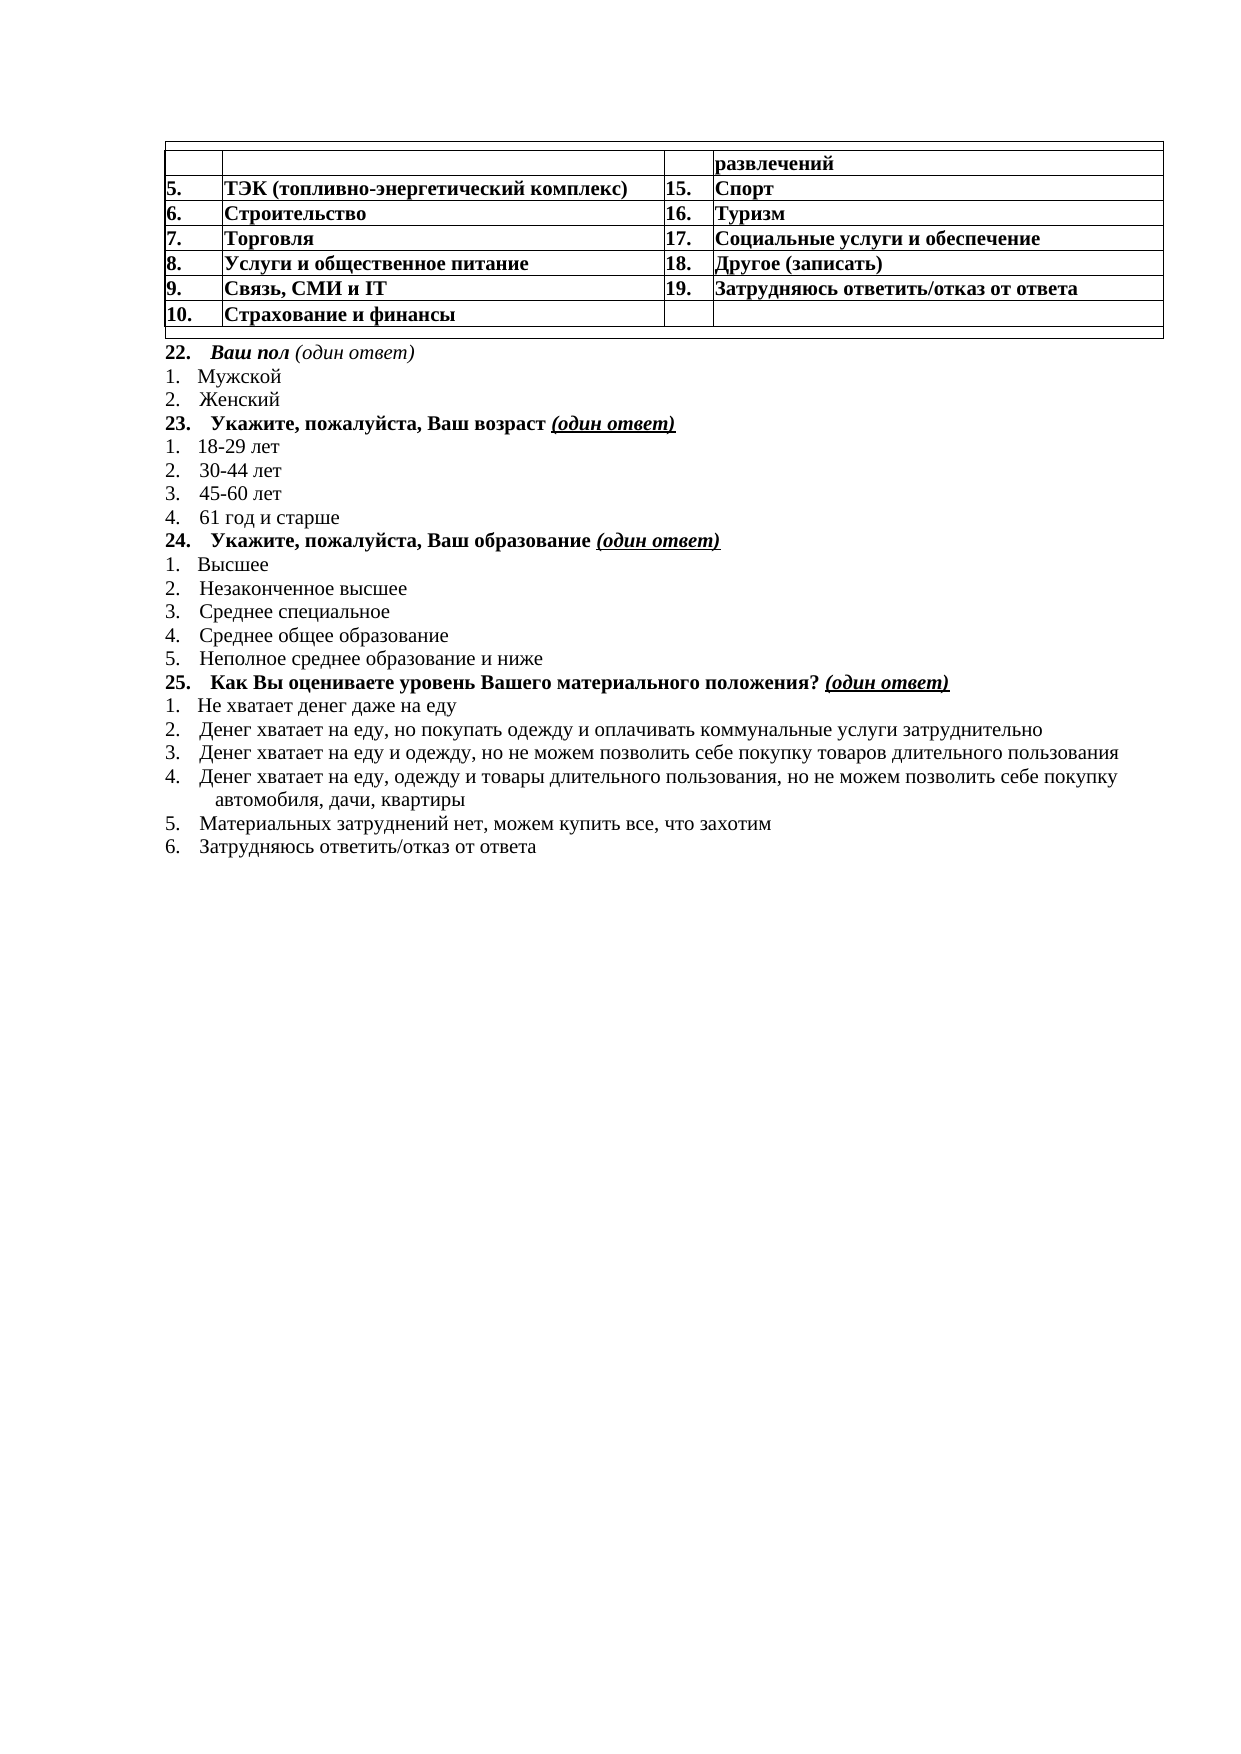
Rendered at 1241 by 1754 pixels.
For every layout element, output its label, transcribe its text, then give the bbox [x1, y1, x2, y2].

table_cell [665, 301, 713, 326]
table_cell 19. [665, 276, 713, 300]
list Высшее [165, 553, 1164, 576]
table_cell 7. [166, 226, 222, 250]
table_cell Страхование и финансы [223, 301, 664, 326]
list 45-60 лет [165, 482, 1164, 506]
list Укажите, пожалуйста, Ваш возраст (один ответ) [165, 411, 1164, 435]
table_header [223, 151, 664, 175]
list Незаконченное высшее [165, 576, 1164, 600]
list Женский [165, 388, 1164, 411]
table_cell Затрудняюсь ответить/отказ от ответа [714, 276, 1163, 300]
table_cell [714, 301, 1163, 326]
list 61 год и старше [165, 506, 1164, 529]
table_cell 9. [166, 276, 222, 300]
table_cell Туризм [714, 201, 1163, 225]
table_cell Другое (записать) [714, 251, 1163, 275]
list Неполное среднее образование и ниже [165, 647, 1164, 670]
list Материальных затруднений нет, можем купить все, что захотим [165, 812, 1164, 835]
table_cell 10. [166, 301, 222, 326]
list Среднее общее образование [165, 623, 1164, 647]
table_cell ТЭК (топливно-энергетический комплекс) [223, 176, 664, 200]
table_cell 6. [166, 201, 222, 225]
list Денег хватает на еду и одежду, но не можем позволить себе покупку товаров длительного пользования [165, 741, 1164, 764]
table_cell Спорт [714, 176, 1163, 200]
list Не хватает денег даже на еду [165, 694, 1164, 717]
table_header развлечений [714, 151, 1163, 175]
table_cell 5. [166, 176, 222, 200]
table_cell Социальные услуги и обеспечение [714, 226, 1163, 250]
list Как Вы оцениваете уровень Вашего материального положения? (один ответ) [165, 670, 1164, 694]
table_cell Торговля [223, 226, 664, 250]
table_cell 17. [665, 226, 713, 250]
list Укажите, пожалуйста, Ваш образование (один ответ) [165, 529, 1164, 553]
table_header [166, 151, 222, 175]
list Затрудняюсь ответить/отказ от ответа [165, 835, 1164, 859]
list 18-29 лет [165, 435, 1164, 458]
table_cell Связь, СМИ и IT [223, 276, 664, 300]
table_cell 8. [166, 251, 222, 275]
list Мужской [165, 364, 1164, 388]
table_cell 16. [665, 201, 713, 225]
table_header [665, 151, 713, 175]
list Среднее специальное [165, 600, 1164, 623]
table_cell 18. [665, 251, 713, 275]
list Ваш пол (один ответ) [165, 341, 1164, 364]
table_cell 15. [665, 176, 713, 200]
list Денег хватает на еду, одежду и товары длительного пользования, но не можем позволить себе покупку автомобиля, дачи, квартиры [165, 764, 1164, 812]
table_cell Услуги и общественное питание [223, 251, 664, 275]
list 30-44 лет [165, 458, 1164, 482]
list Денег хватает на еду, но покупать одежду и оплачивать коммунальные услуги затруднительно [165, 717, 1164, 741]
table_cell Строительство [223, 201, 664, 225]
